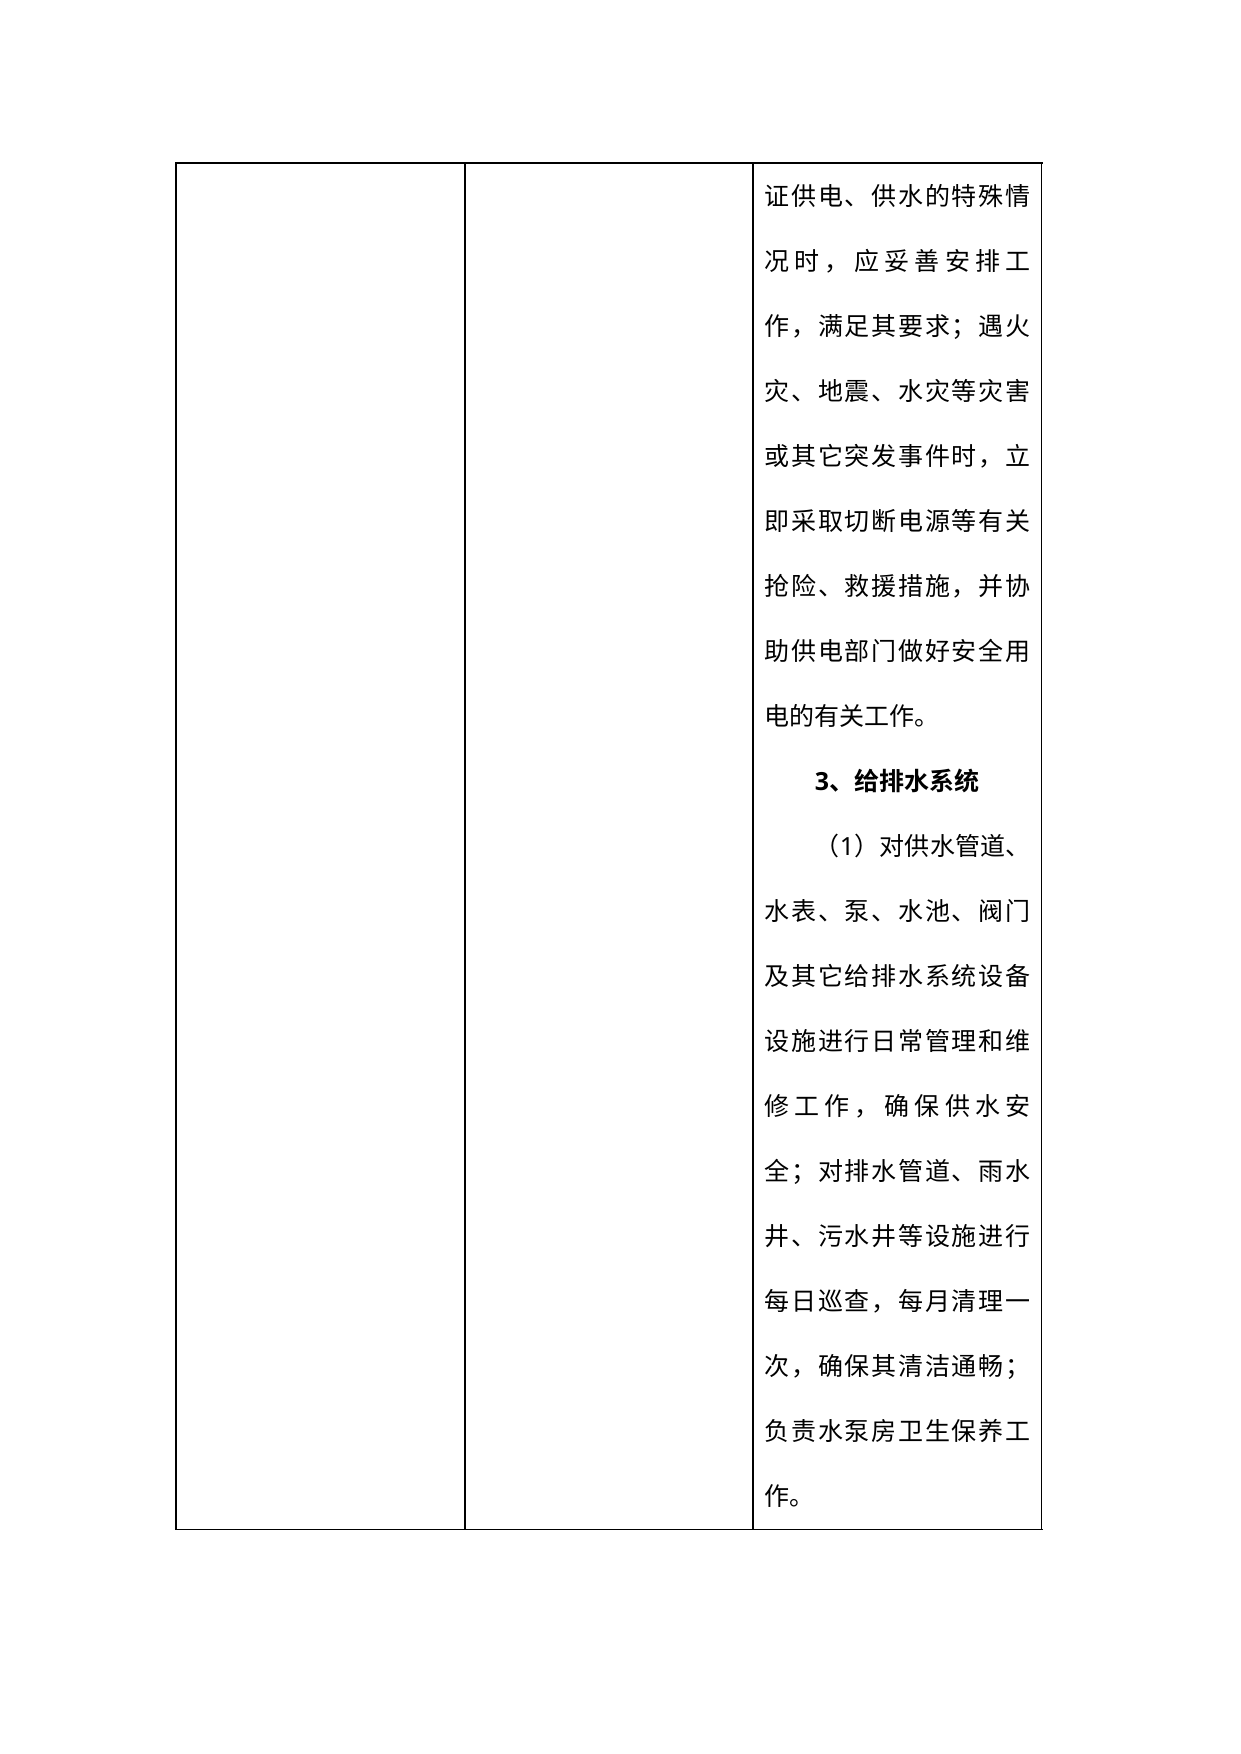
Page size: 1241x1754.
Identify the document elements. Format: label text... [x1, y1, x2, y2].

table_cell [754, 164, 1041, 1528]
table_cell [466, 164, 752, 1528]
table_cell 3 [177, 164, 464, 1528]
